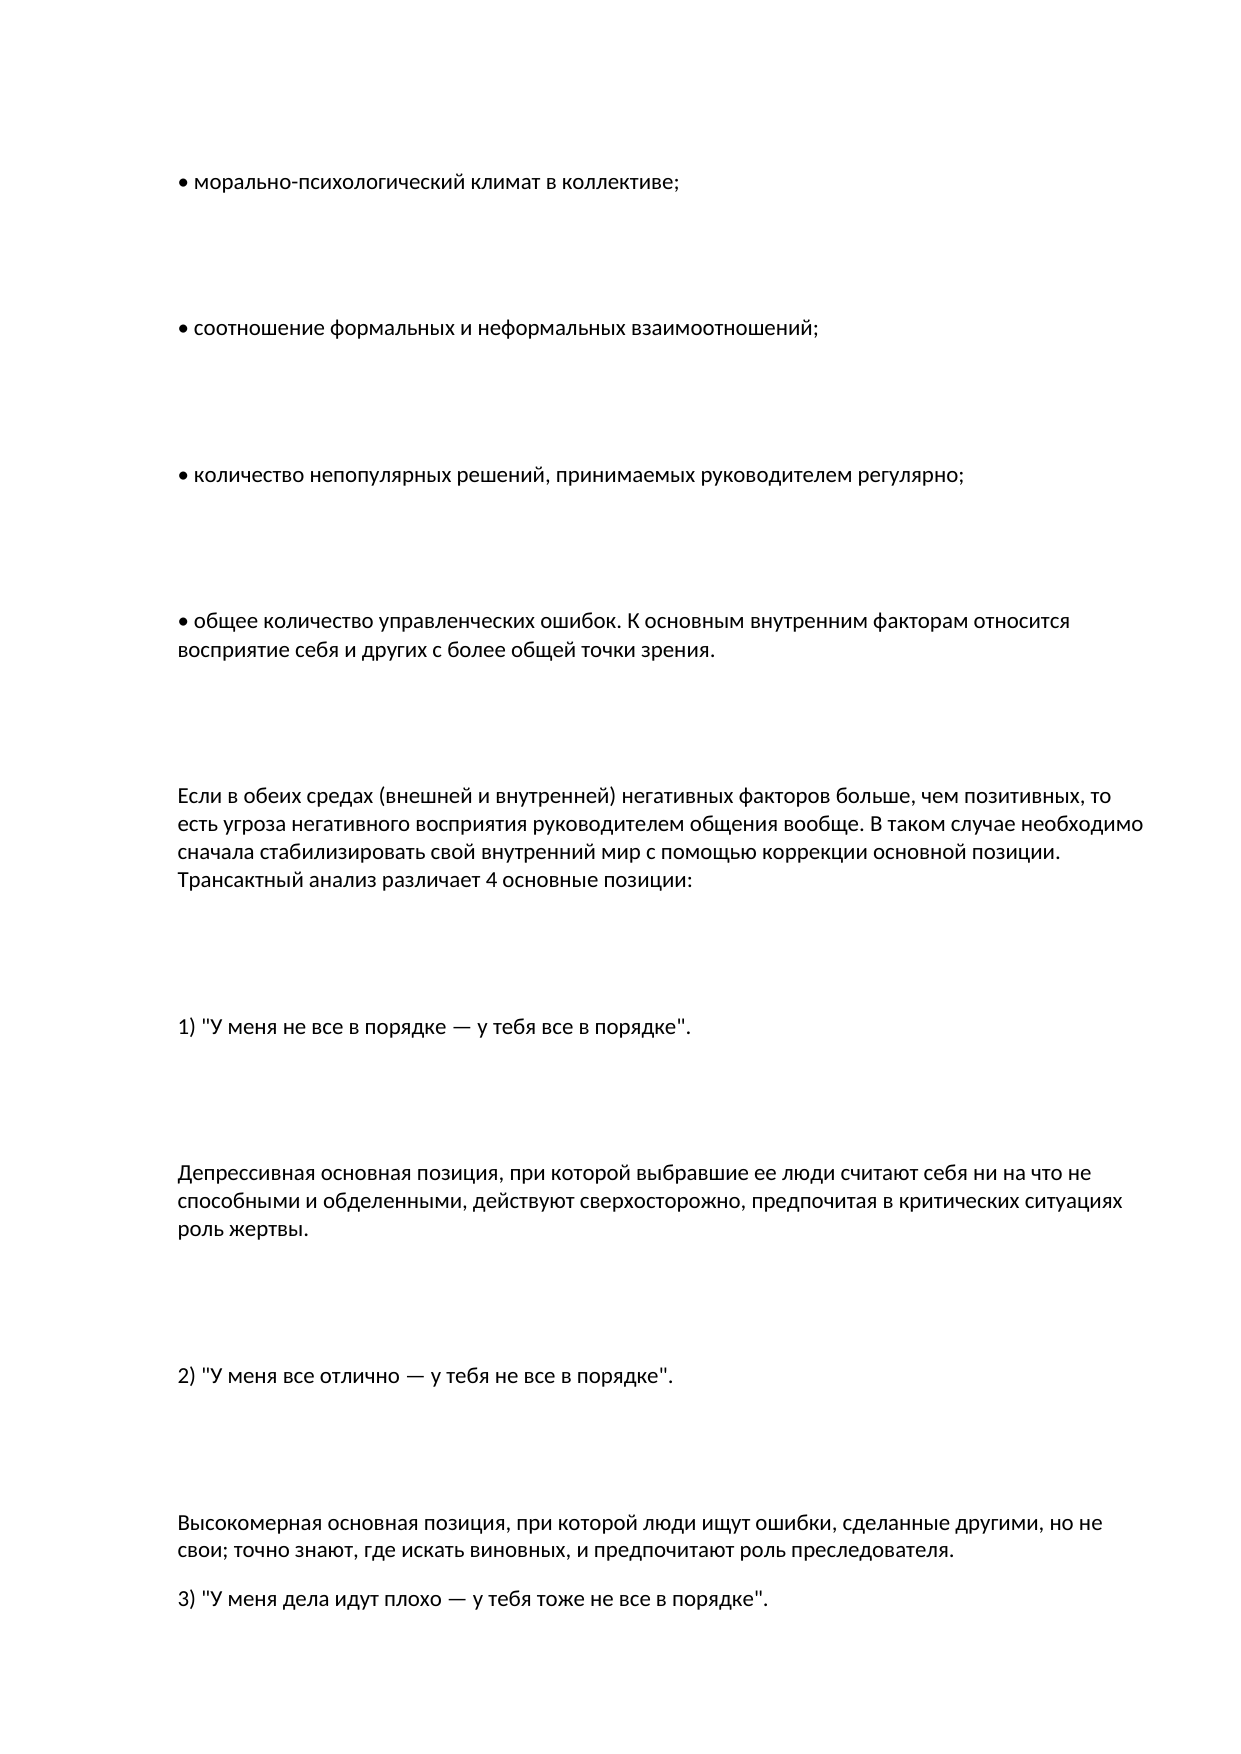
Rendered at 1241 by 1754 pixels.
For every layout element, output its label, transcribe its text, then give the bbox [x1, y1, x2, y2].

text Высокомерная основная позиция, при которой люди ищут ошибки, сделанные другими, но не свои; точно знают, где искать виновных, и предпочитают роль преследователя. [177, 1508, 1152, 1564]
text • морально-психологический климат в коллективе; [177, 167, 1152, 195]
text 2) "У меня все отлично — у тебя не все в порядке". [177, 1361, 1152, 1389]
text • общее количество управленческих ошибок. К основным внутренним факторам относится восприятие себя и других с более общей точки зрения. [177, 607, 1152, 663]
text • количество непопулярных решений, принимаемых руководителем регулярно; [177, 460, 1152, 488]
text 3) "У меня дела идут плохо — у тебя тоже не все в порядке". [177, 1584, 1152, 1612]
text Депрессивная основная позиция, при которой выбравшие ее люди считают себя ни на что не способными и обделенными, действуют сверхосторожно, предпочитая в критических ситуациях роль жертвы. [177, 1158, 1152, 1242]
text 1) "У меня не все в порядке — у тебя все в порядке". [177, 1012, 1152, 1040]
text Если в обеих средах (внешней и внутренней) негативных факторов больше, чем позитивных, то есть угроза негативного восприятия руководителем общения вообще. В таком случае необходимо сначала стабилизировать свой внутренний мир с помощью коррекции основной позиции. Трансактный анализ различает 4 основные позиции: [177, 781, 1152, 893]
text • соотношение формальных и неформальных взаимоотношений; [177, 313, 1152, 342]
